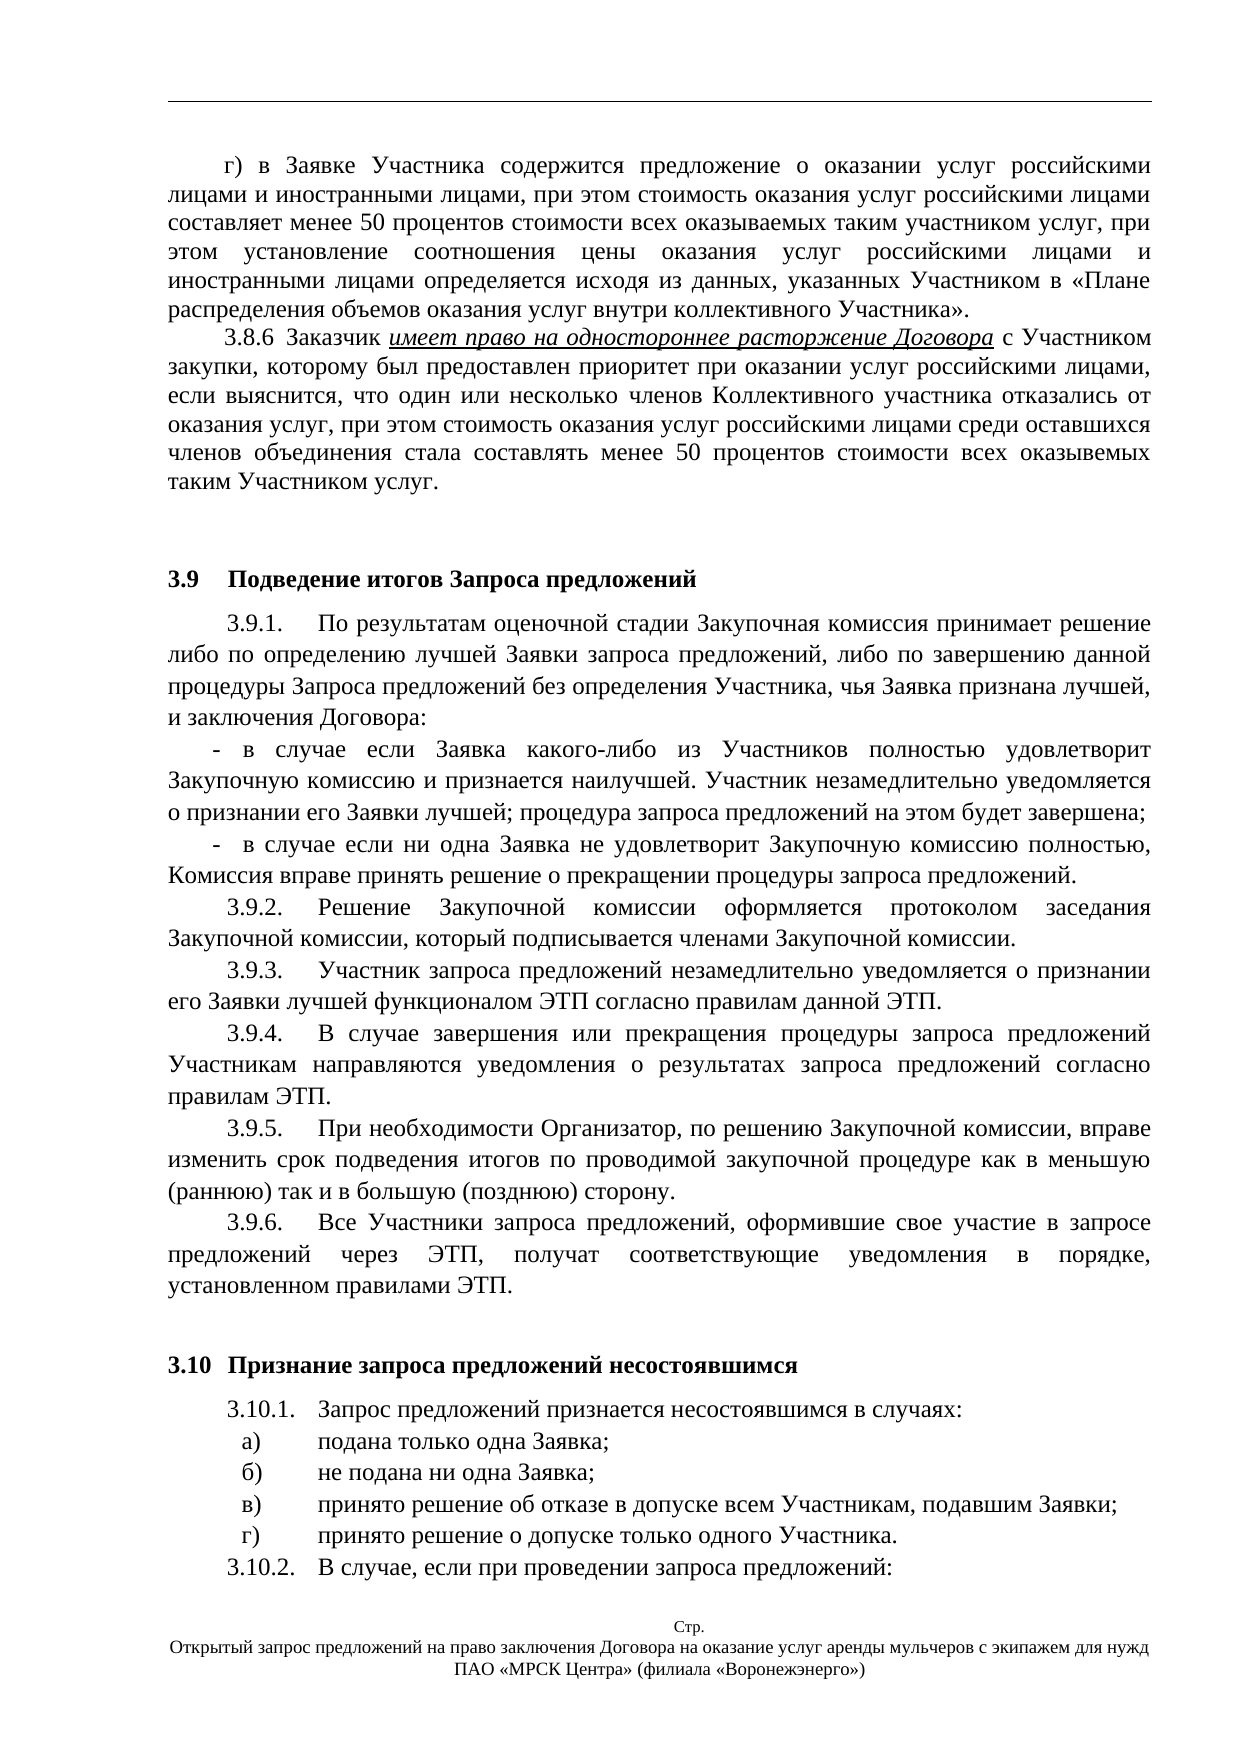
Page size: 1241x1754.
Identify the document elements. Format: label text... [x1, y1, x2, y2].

list При необходимости Организатор, по решению Закупочной комиссии, вправе изменить срок подведения итогов по проводимой закупочной процедуре как в меньшую (раннюю) так и в большую (позднюю) сторону. [168, 1113, 1152, 1204]
list Все Участники запроса предложений, оформившие свое участие в запросе предложений через ЭТП, получат соответствующие уведомления в порядке, установленном правилами ЭТП. [168, 1207, 1152, 1299]
text г) в Заявке Участника содержится предложение о оказании услуг российскими лицами и иностранными лицами, при этом стоимость оказания услуг российскими лицами составляет менее 50 процентов стоимости всех оказываемых таким участником услуг, при этом установление соотношения цены оказания услуг российскими лицами и иностранными лицами определяется исходя из данных, указанных Участником в «Плане распределения объемов оказания услуг внутри коллективного Участника». [168, 150, 1152, 322]
subtitle Подведение итогов Запроса предложений [168, 564, 1152, 592]
list подана только одна Заявка; [168, 1426, 1152, 1455]
list Запрос предложений признается несостоявшимся в случаях: [168, 1394, 1152, 1423]
list В случае, если при проведении запроса предложений: [168, 1552, 1152, 1581]
list принято решение о допуске только одного Участника. [168, 1521, 1152, 1549]
subtitle Признание запроса предложений несостоявшимся [168, 1350, 1152, 1379]
list По результатам оценочной стадии Закупочная комиссия принимает решение либо по определению лучшей Заявки запроса предложений, либо по завершению данной процедуры Запроса предложений без определения Участника, чья Заявка признана лучшей, и заключения Договора: [168, 608, 1152, 731]
list В случае завершения или прекращения процедуры запроса предложений Участникам направляются уведомления о результатах запроса предложений согласно правилам ЭТП. [168, 1018, 1152, 1110]
list в случае если Заявка какого-либо из Участников полностью удовлетворит Закупочную комиссию и признается наилучшей. Участник незамедлительно уведомляется о признании его Заявки лучшей; процедура запроса предложений на этом будет завершена; [168, 734, 1152, 826]
list в случае если ни одна Заявка не удовлетворит Закупочную комиссию полностью, Комиссия вправе принять решение о прекращении процедуры запроса предложений. [168, 829, 1152, 889]
list Заказчик имеет право на одностороннее расторжение Договора с Участником закупки, которому был предоставлен приоритет при оказании услуг российскими лицами, если выяснится, что один или несколько членов Коллективного участника отказались от оказания услуг, при этом стоимость оказания услуг российскими лицами среди оставшихся членов объединения стала составлять менее 50 процентов стоимости всех оказывемых таким Участником услуг. [168, 322, 1152, 495]
list не подана ни одна Заявка; [168, 1457, 1152, 1486]
list принято решение об отказе в допуске всем Участникам, подавшим Заявки; [168, 1489, 1152, 1518]
list Участник запроса предложений незамедлительно уведомляется о признании его Заявки лучшей функционалом ЭТП согласно правилам данной ЭТП. [168, 955, 1152, 1015]
list Решение Закупочной комиссии оформляется протоколом заседания Закупочной комиссии, который подписывается членами Закупочной комиссии. [168, 892, 1152, 952]
